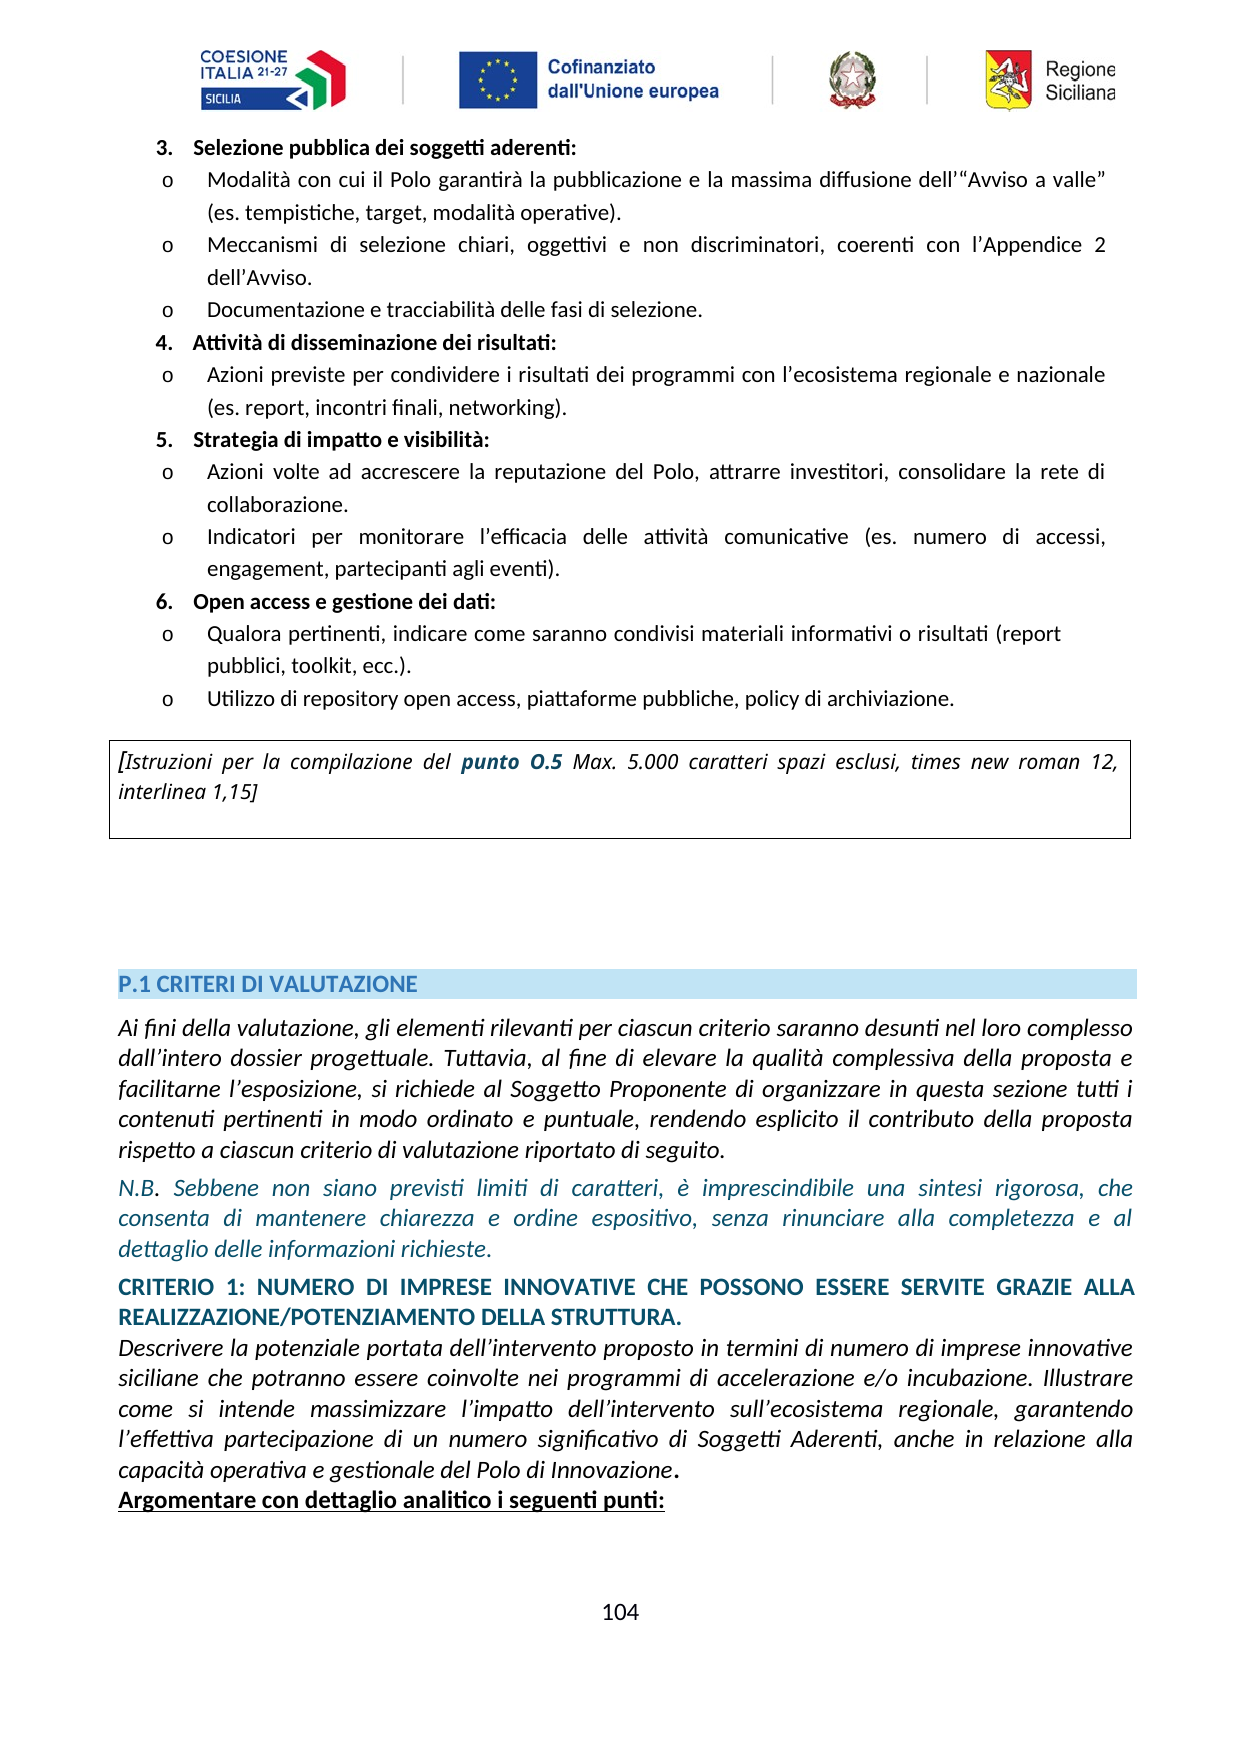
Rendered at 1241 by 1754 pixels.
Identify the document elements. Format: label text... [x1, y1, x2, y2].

list Azioni previste per condividere i risultati dei programmi con l’ecosistema regionale e nazionale (es. report, incontri finali, networking). [161, 360, 1107, 421]
subtitle P.1 CRITERI DI VALUTAZIONE [118, 969, 1137, 999]
list Qualora pertinenti, indicare come saranno condivisi materiali informativi o risultati (report pubblici, toolkit, ecc.). [161, 619, 1063, 680]
text [Istruzioni per la compilazione del punto O.5 Max. 5.000 caratteri spazi esclusi, times new roman 12, interlinea 1,15] [110, 741, 1130, 838]
text Ai fini della valutazione, gli elementi rilevanti per ciascun criterio saranno desunti nel loro complesso dall’intero dossier progettuale. Tuttavia, al fine di elevare la qualità complessiva della proposta e facilitarne l’esposizione, si richiede al Soggetto Proponente di organizzare in questa sezione tutti i contenuti pertinenti in modo ordinato e puntuale, rendendo esplicito il contributo della proposta rispetto a ciascun criterio di valutazione riportato di seguito. [118, 1012, 1137, 1164]
list Meccanismi di selezione chiari, oggettivi e non discriminatori, coerenti con l’Appendice 2 dell’Avviso. [161, 230, 1107, 291]
text Descrivere la potenziale portata dell’intervento proposto in termini di numero di imprese innovative siciliane che potranno essere coinvolte nei programmi di accelerazione e/o incubazione. Illustrare come si intende massimizzare l’impatto dell’intervento sull’ecosistema regionale, garantendo l’effettiva partecipazione di un numero significativo di Soggetti Aderenti, anche in relazione alla capacità operativa e gestionale del Polo di Innovazione. [118, 1332, 1137, 1485]
text CRITERIO 1: NUMERO DI IMPRESE INNOVATIVE CHE POSSONO ESSERE SERVITE GRAZIE ALLA REALIZZAZIONE/POTENZIAMENTO DELLA STRUTTURA. [118, 1271, 1137, 1332]
text N.B. Sebbene non siano previsti limiti di caratteri, è imprescindibile una sintesi rigorosa, che consenta di mantenere chiarezza e ordine espositivo, senza rinunciare alla completezza e al dettaglio delle informazioni richieste. [118, 1172, 1137, 1263]
list Open access e gestione dei dati: [156, 587, 1107, 615]
list Selezione pubblica dei soggetti aderenti: [156, 133, 1107, 161]
list Strategia di impatto e visibilità: [156, 425, 1107, 453]
list Documentazione e tracciabilità delle fasi di selezione. [161, 295, 1107, 323]
list Attività di disseminazione dei risultati: [155, 328, 1107, 356]
list Indicatori per monitorare l’efficacia delle attività comunicative (es. numero di accessi, engagement, partecipanti agli eventi). [161, 522, 1107, 583]
list Azioni volte ad accrescere la reputazione del Polo, attrarre investitori, consolidare la rete di collaborazione. [161, 457, 1107, 518]
list Modalità con cui il Polo garantirà la pubblicazione e la massima diffusione dell’“Avviso a valle” (es. tempistiche, target, modalità operative). [161, 165, 1107, 226]
list Utilizzo di repository open access, piattaforme pubbliche, policy di archiviazione. [161, 684, 1063, 712]
picture [200, 50, 1116, 112]
text Argomentare con dettaglio analitico i seguenti punti: [118, 1485, 1137, 1515]
